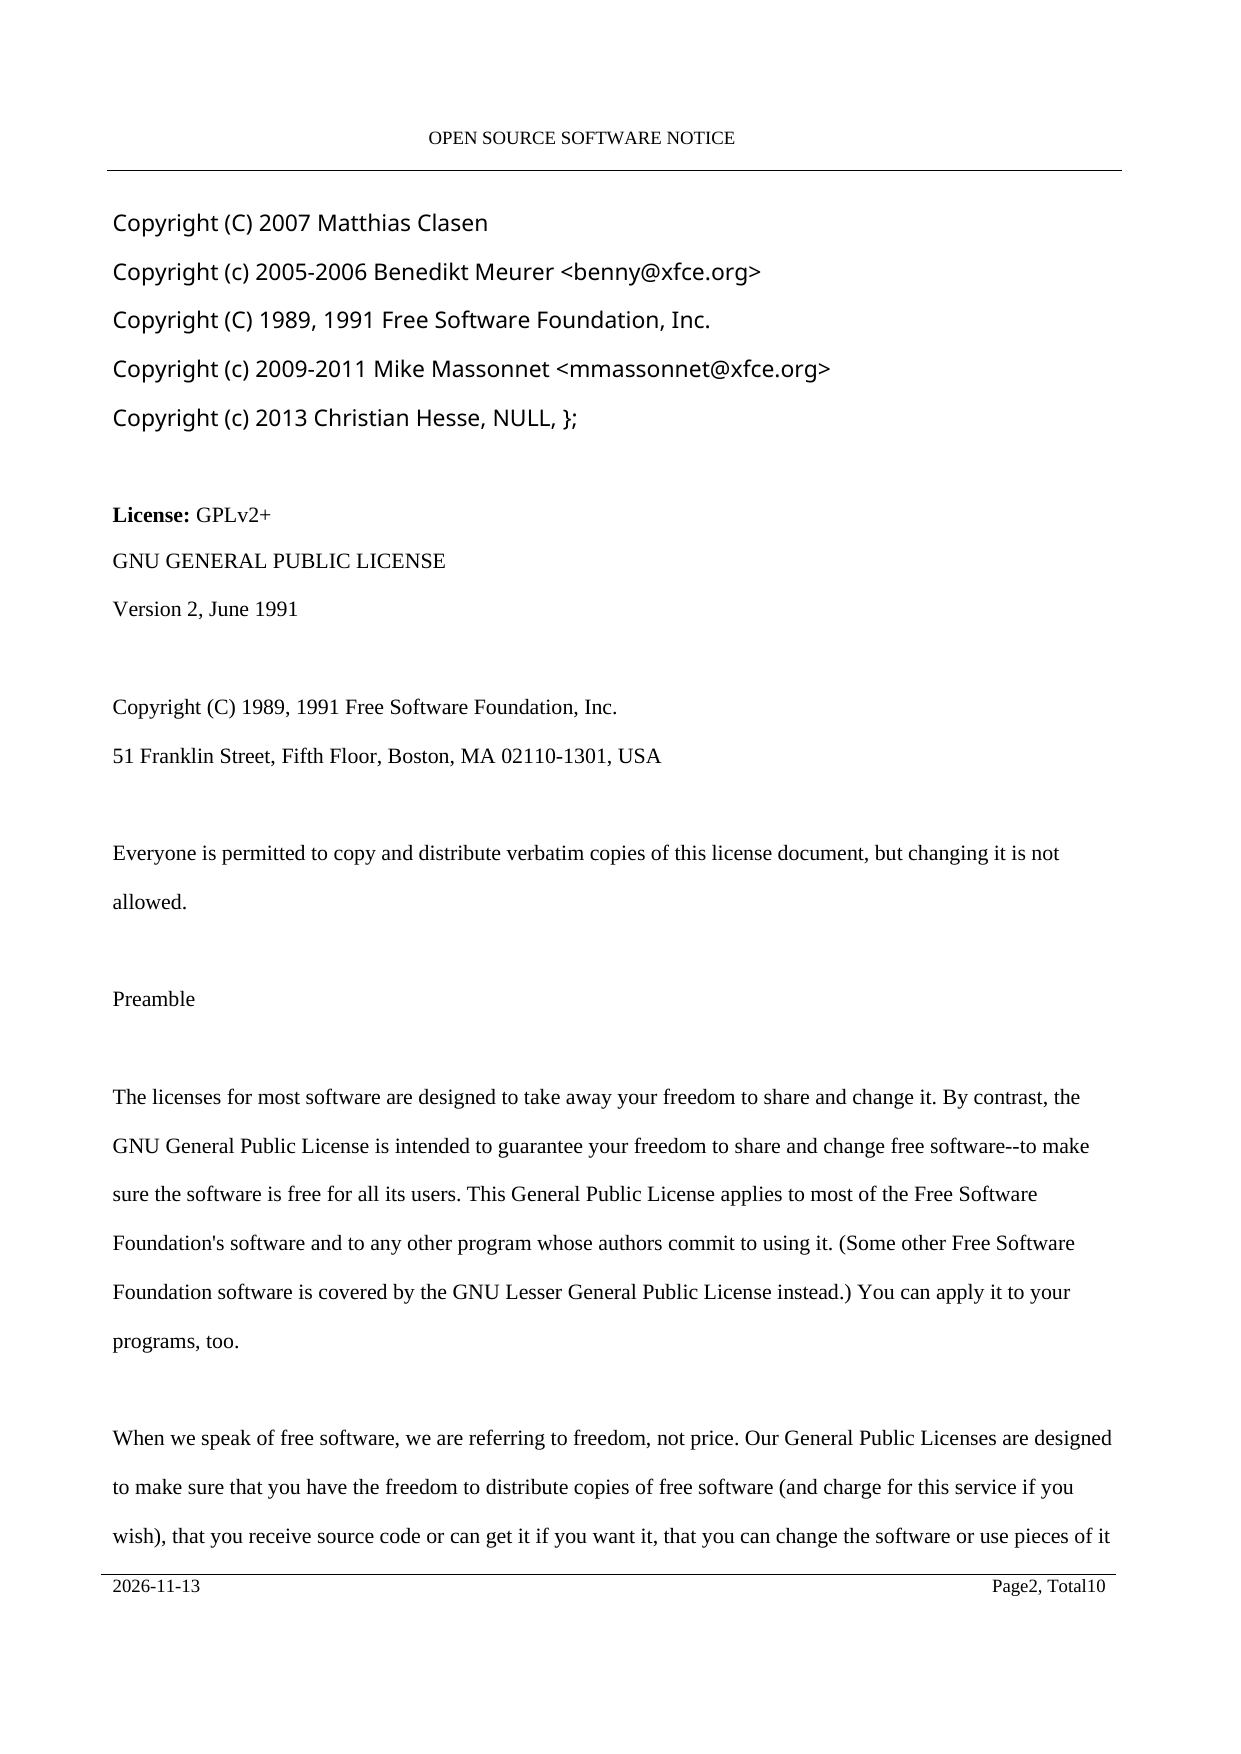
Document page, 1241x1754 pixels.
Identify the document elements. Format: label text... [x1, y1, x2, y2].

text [112, 544, 1128, 1551]
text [112, 206, 1128, 483]
text License: GPLv2+ [112, 499, 1128, 531]
